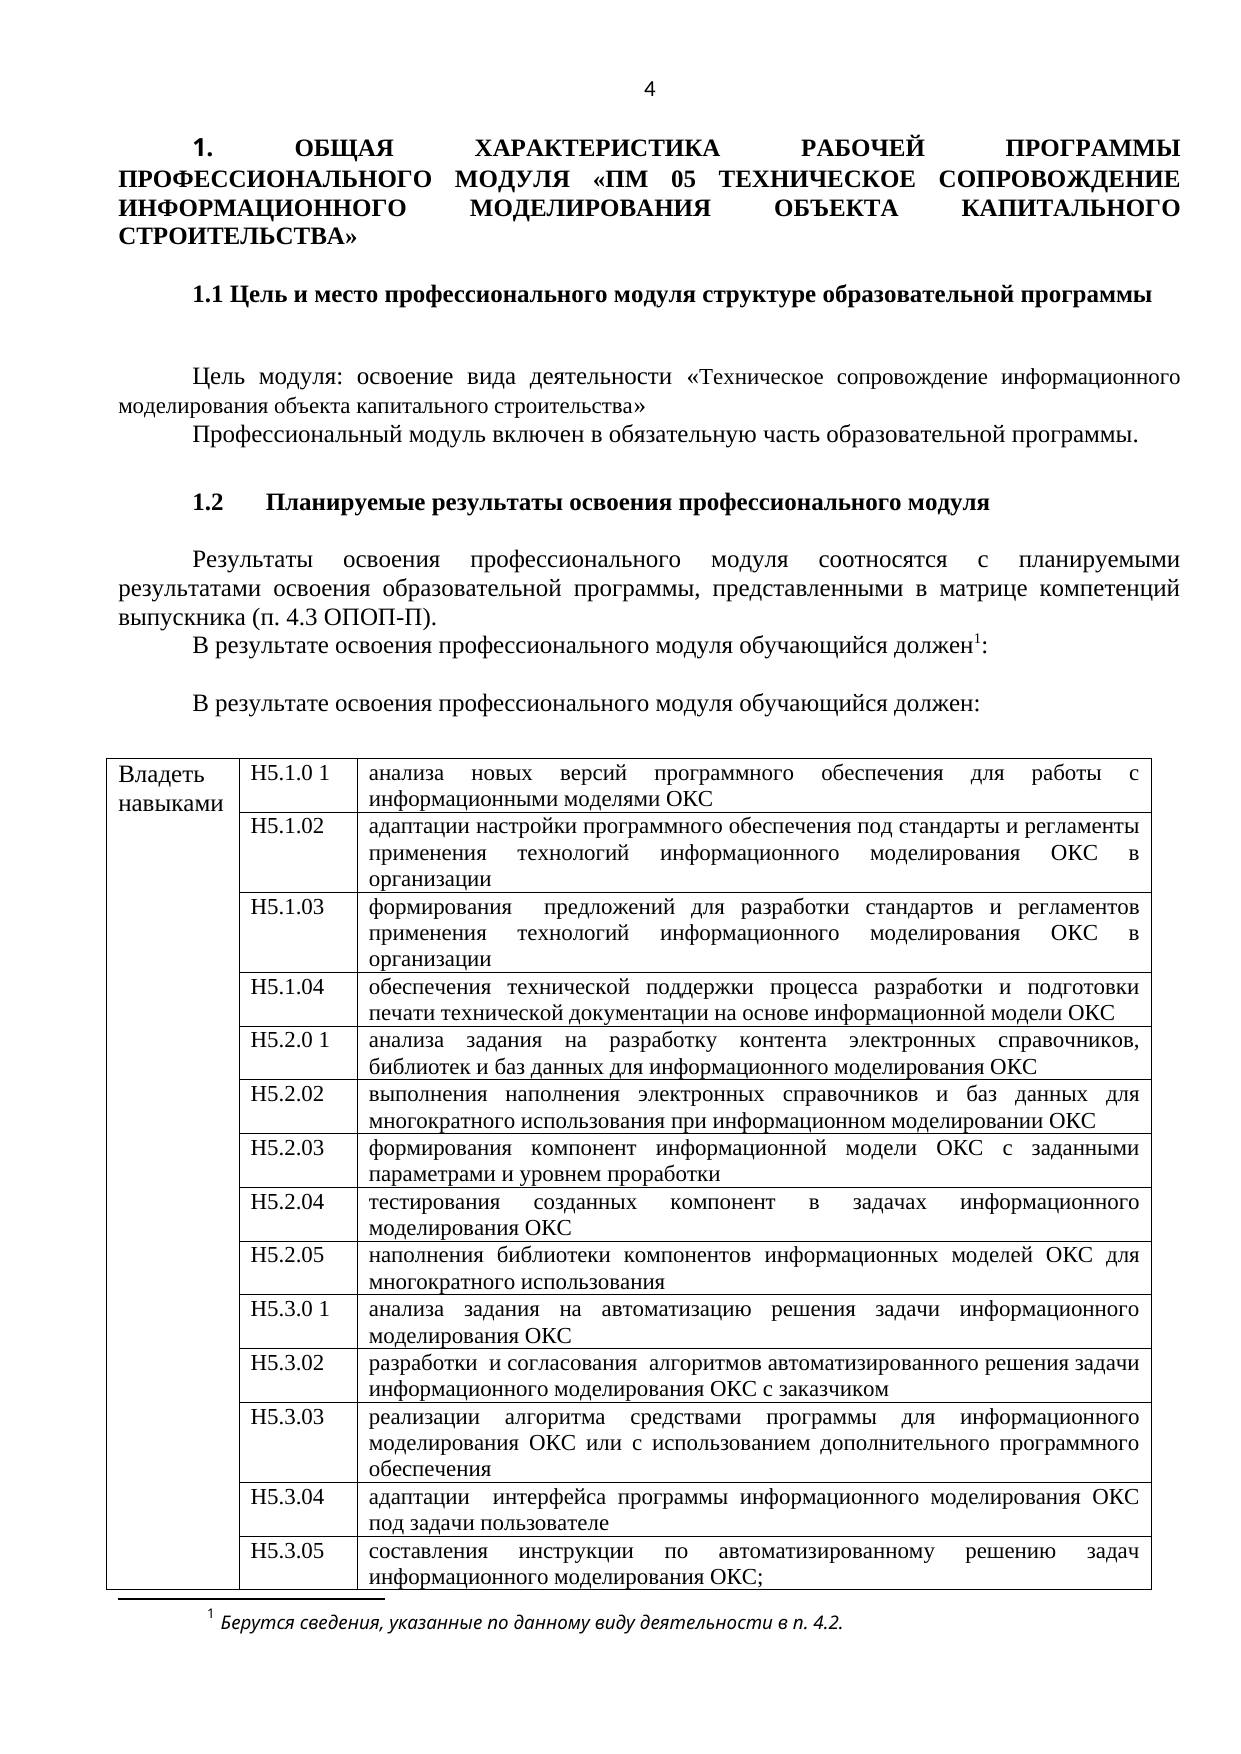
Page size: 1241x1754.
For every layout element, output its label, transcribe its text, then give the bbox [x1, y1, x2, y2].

table_cell Н5.3.0 1 [240, 1295, 357, 1348]
table_cell обеспечения технической поддержки процесса разработки и подготовки печати технической документации на основе информационной модели ОКС [358, 973, 1151, 1026]
table_header Владеть навыками [107, 759, 239, 1589]
table_cell формирования предложений для разработки стандартов и регламентов применения технологий информационного моделирования ОКС в организации [358, 893, 1151, 972]
text 1. Общая характеристика РАБОЧЕЙ ПРОГРАММЫ ПРОФЕССИОНАЛЬНОГО МОДУЛЯ «ПМ 05 Техническое сопровождение информационного моделирования объекта капитального строительства» [118, 130, 1181, 250]
table_cell Н5.1.03 [240, 893, 357, 972]
text Цель модуля: освоение вида деятельности «Техническое сопровождение информационного моделирования объекта капитального строительства» [118, 361, 1181, 419]
table_cell адаптации настройки программного обеспечения под стандарты и регламенты применения технологий информационного моделирования ОКС в организации [358, 813, 1151, 892]
table_cell адаптации интерфейса программы информационного моделирования ОКС под задачи пользователе [358, 1483, 1151, 1536]
list Планируемые результаты освоения профессионального модуля [118, 487, 1181, 515]
text В результате освоения профессионального модуля обучающийся должен: [118, 688, 1181, 717]
table_cell тестирования созданных компонент в задачах информационного моделирования ОКС [358, 1188, 1151, 1241]
table_cell Н5.3.05 [240, 1537, 357, 1589]
table_cell Н5.2.02 [240, 1080, 357, 1133]
table_cell Н5.2.03 [240, 1134, 357, 1187]
table_cell Н5.2.0 1 [240, 1027, 357, 1079]
table_cell Н5.2.05 [240, 1242, 357, 1294]
text Профессиональный модуль включен в обязательную часть образовательной программы. [118, 419, 1181, 448]
table_cell формирования компонент информационной модели ОКС с заданными параметрами и уровнем проработки [358, 1134, 1151, 1187]
table_cell наполнения библиотеки компонентов информационных моделей ОКС для многократного использования [358, 1242, 1151, 1294]
table_header анализа новых версий программного обеспечения для работы с информационными моделями ОКС [358, 759, 1151, 812]
table_cell анализа задания на автоматизацию решения задачи информационного моделирования ОКС [358, 1295, 1151, 1348]
list 1.1 Цель и место профессионального модуля структуре образовательной программы [118, 279, 1181, 308]
table_cell Н5.3.02 [240, 1349, 357, 1402]
table_cell Н5.3.04 [240, 1483, 357, 1536]
table_cell анализа задания на разработку контента электронных справочников, библиотек и баз данных для информационного моделирования ОКС [358, 1027, 1151, 1079]
table_cell выполнения наполнения электронных справочников и баз данных для многократного использования при информационном моделировании ОКС [358, 1080, 1151, 1133]
table_cell разработки и согласования алгоритмов автоматизированного решения задачи информационного моделирования ОКС с заказчиком [358, 1349, 1151, 1402]
table_header Н5.1.0 1 [240, 759, 357, 812]
table_cell Н5.1.04 [240, 973, 357, 1026]
table_cell реализации алгоритма средствами программы для информационного моделирования ОКС или с использованием дополнительного программного обеспечения [358, 1403, 1151, 1482]
table_cell Н5.1.02 [240, 813, 357, 892]
text Результаты освоения профессионального модуля соотносятся с планируемыми результатами освоения образовательной программы, представленными в матрице компетенций выпускника (п. 4.3 ОПОП-П). [118, 544, 1181, 630]
table_cell Н5.3.03 [240, 1403, 357, 1482]
text В результате освоения профессионального модуля обучающийся должен: [118, 630, 1181, 659]
table_cell составления инструкции по автоматизированному решению задач информационного моделирования ОКС; [358, 1537, 1151, 1589]
table_cell Н5.2.04 [240, 1188, 357, 1241]
